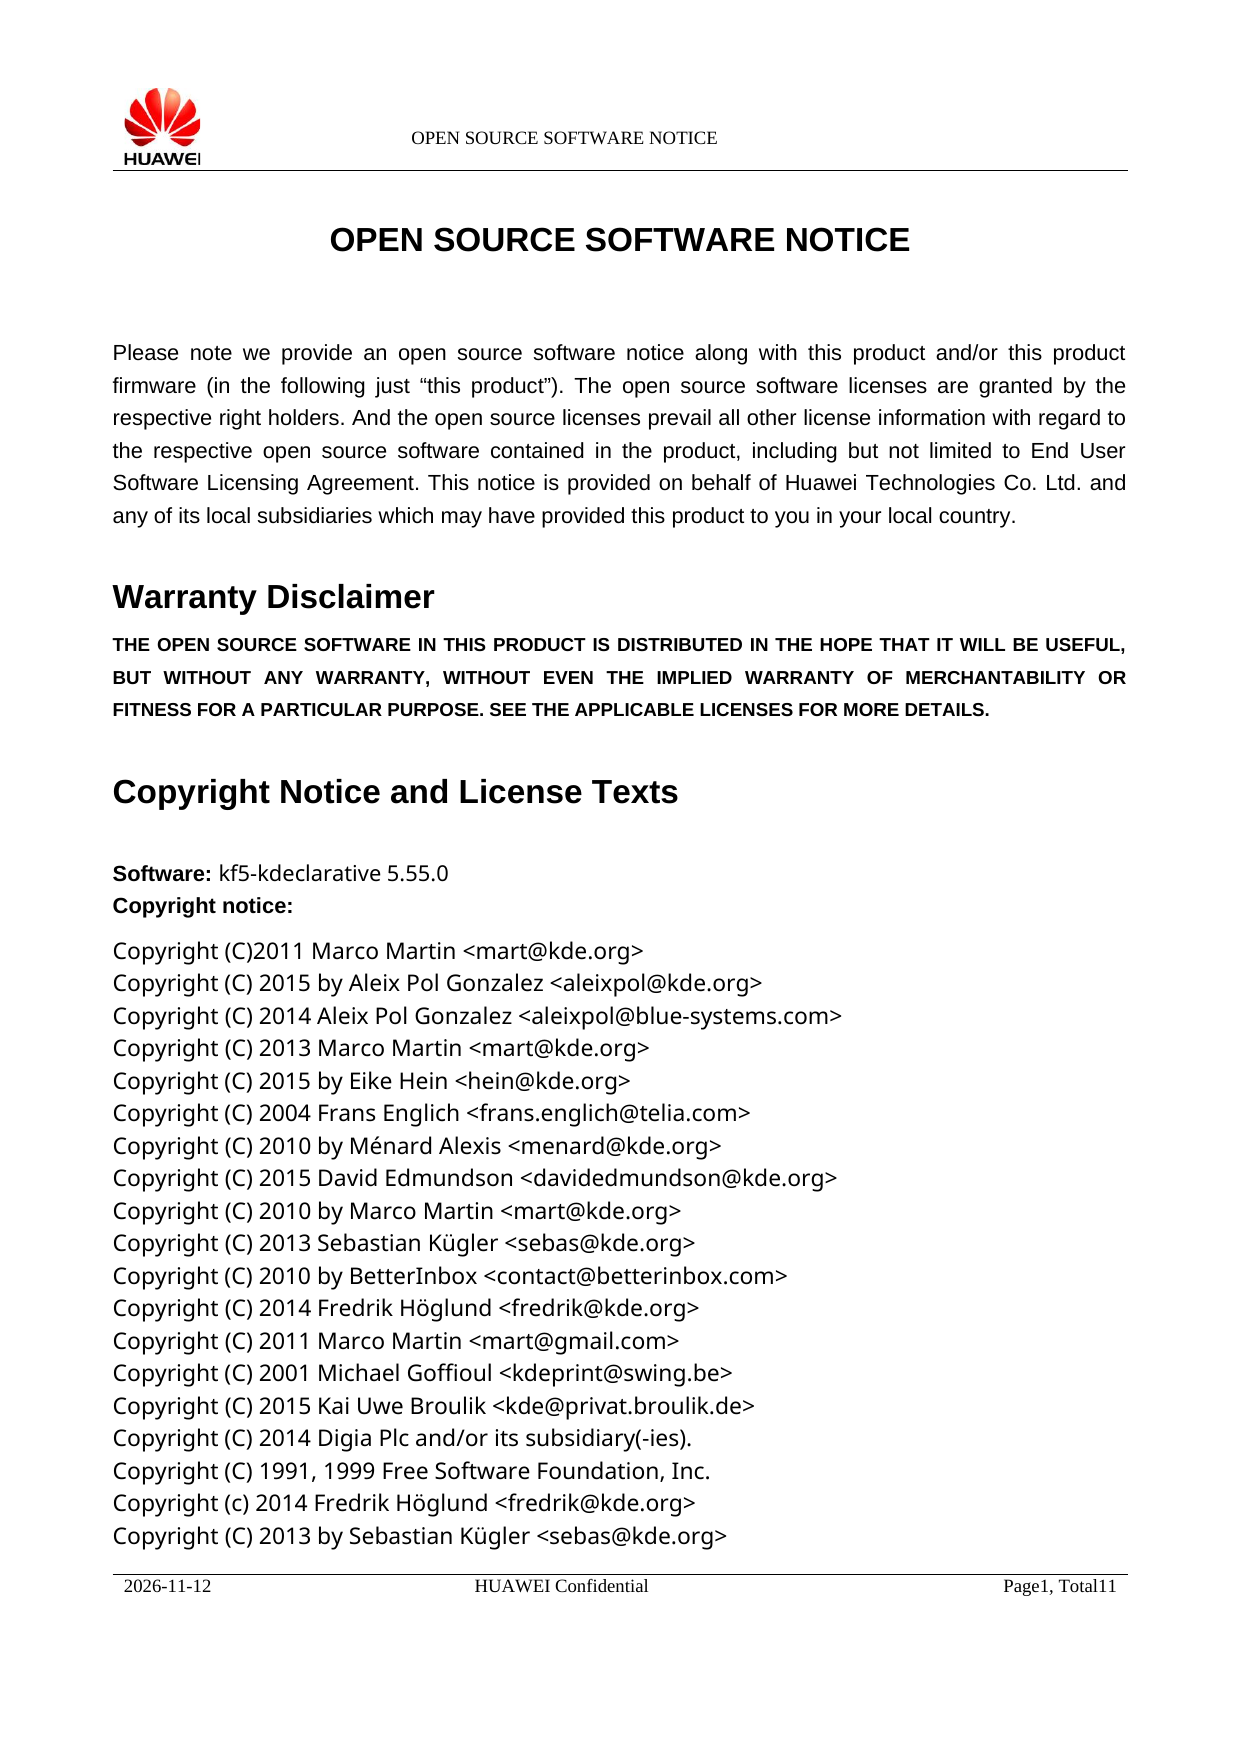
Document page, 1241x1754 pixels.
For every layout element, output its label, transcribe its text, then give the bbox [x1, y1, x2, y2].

text OPEN SOURCE SOFTWARE NOTICE [112, 206, 1128, 271]
text Please note we provide an open source software notice along with this product and/or this product firmware (in the following just “this product”). The open source software licenses are granted by the respective right holders. And the open source licenses prevail all other license information with regard to the respective open source software contained in the product, including but not limited to End User Software Licensing Agreement. This notice is provided on behalf of Huawei Technologies Co. Ltd. and any of its local subsidiaries which may have provided this product to you in your local country. [112, 336, 1128, 531]
text The open source software in this product is distributed in the hope that it will be useful, but WITHOUT ANY WARRANTY, without even the implied warranty of MERCHANTABILITY or FITNESS FOR A PARTICULAR PURPOSE. See the applicable licenses for more details. [112, 629, 1128, 726]
text Copyright notice: [112, 889, 1128, 921]
text Warranty Disclaimer [112, 564, 1128, 629]
picture [124, 88, 201, 165]
title Software: kf5-kdeclarative 5.55.0 [112, 856, 1128, 889]
text Copyright Notice and License Texts [112, 759, 1128, 824]
